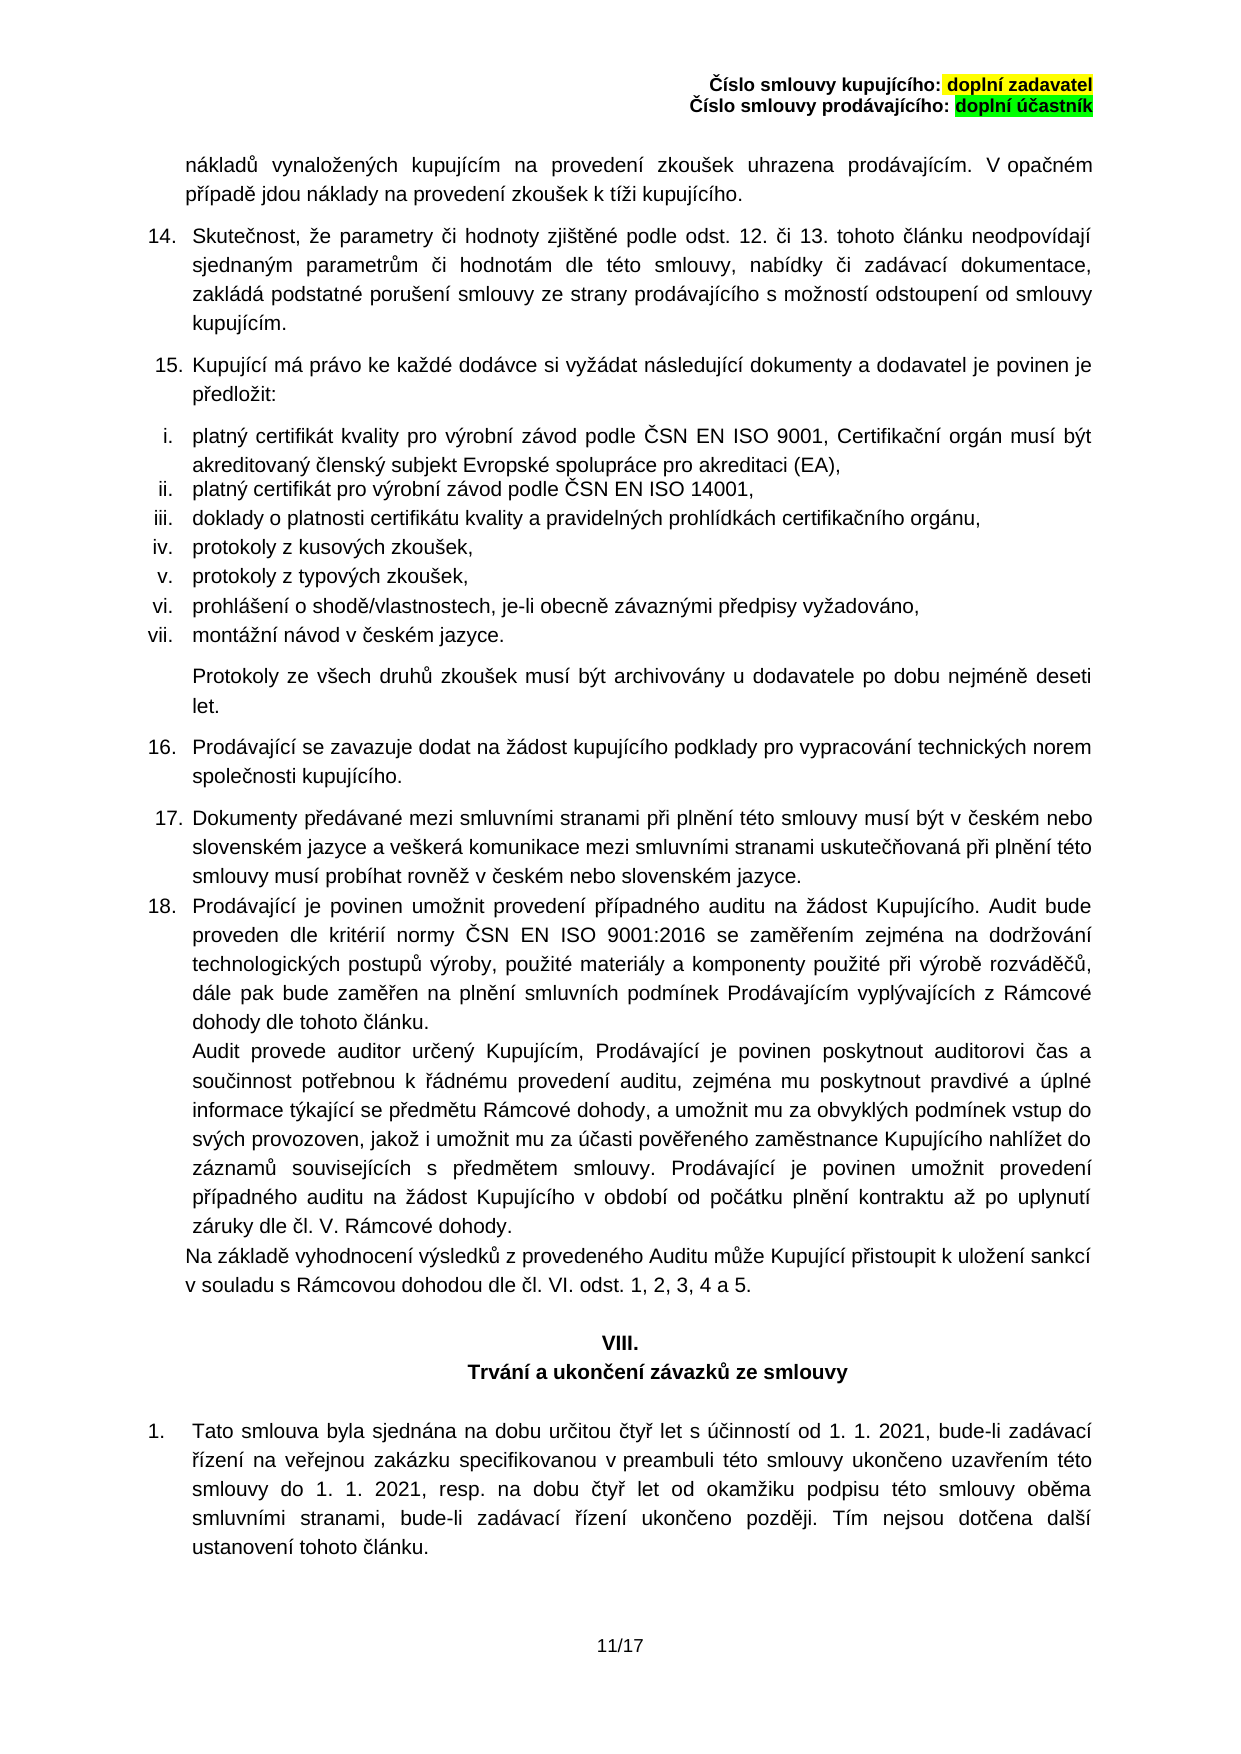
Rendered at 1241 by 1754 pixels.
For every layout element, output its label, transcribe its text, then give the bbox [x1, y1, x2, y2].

text VIII. [148, 1326, 1093, 1355]
list platný certifikát kvality pro výrobní závod podle ČSN EN ISO 9001, Certifikační orgán musí být akreditovaný členský subjekt Evropské spolupráce pro akreditaci (EA), [173, 418, 1093, 477]
list Trvání a ukončení závazků ze smlouvy [223, 1355, 1093, 1384]
text Na základě vyhodnocení výsledků z provedeného Auditu může Kupující přistoupit k uložení sankcí v souladu s Rámcovou dohodou dle čl. VI. odst. 1, 2, 3, 4 a 5. [185, 1238, 1093, 1297]
text Protokoly ze všech druhů zkoušek musí být archivovány u dodavatele po dobu nejméně deseti let. [192, 659, 1093, 717]
list Skutečnost, že parametry či hodnoty zjištěné podle odst. 12. či 13. tohoto článku neodpovídají sjednaným parametrům či hodnotám dle této smlouvy, nabídky či zadávací dokumentace, zakládá podstatné porušení smlouvy ze strany prodávajícího s možností odstoupení od smlouvy kupujícím. [148, 218, 1093, 335]
list Dokumenty předávané mezi smluvními stranami při plnění této smlouvy musí být v českém nebo slovenském jazyce a veškerá komunikace mezi smluvními stranami uskutečňovaná při plnění této smlouvy musí probíhat rovněž v českém nebo slovenském jazyce. [154, 801, 1093, 888]
list doklady o platnosti certifikátu kvality a pravidelných prohlídkách certifikačního orgánu, [173, 501, 1093, 530]
list Audit provede auditor určený Kupujícím, Prodávající je povinen poskytnout auditorovi čas a součinnost potřebnou k řádnému provedení auditu, zejména mu poskytnout pravdivé a úplné informace týkající se předmětu Rámcové dohody, a umožnit mu za obvyklých podmínek vstup do svých provozoven, jakož i umožnit mu za účasti pověřeného zaměstnance Kupujícího nahlížet do záznamů souvisejících s předmětem smlouvy. Prodávající je povinen umožnit provedení případného auditu na žádost Kupujícího v období od počátku plnění kontraktu až po uplynutí záruky dle čl. V. Rámcové dohody. [192, 1034, 1093, 1238]
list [148, 148, 1093, 206]
list Prodávající se zavazuje dodat na žádost kupujícího podklady pro vypracování technických norem společnosti kupujícího. [148, 730, 1093, 788]
list protokoly z kusových zkoušek, [173, 530, 1093, 559]
list Prodávající je povinen umožnit provedení případného auditu na žádost Kupujícího. Audit bude proveden dle kritérií normy ČSN EN ISO 9001:2016 se zaměřením zejména na dodržování technologických postupů výroby, použité materiály a komponenty použité při výrobě rozváděčů, dále pak bude zaměřen na plnění smluvních podmínek Prodávajícím vyplývajících z Rámcové dohody dle tohoto článku. [148, 888, 1093, 1034]
list prohlášení o shodě/vlastnostech, je-li obecně závaznými předpisy vyžadováno, [173, 588, 1093, 617]
list Kupující má právo ke každé dodávce si vyžádat následující dokumenty a dodavatel je povinen je předložit: [154, 348, 1093, 406]
list platný certifikát pro výrobní závod podle ČSN EN ISO 14001, [173, 477, 1093, 501]
list montážní návod v českém jazyce. [173, 617, 1093, 647]
list protokoly z typových zkoušek, [173, 559, 1093, 588]
list Tato smlouva byla sjednána na dobu určitou čtyř let s účinností od 1. 1. 2021, bude-li zadávací řízení na veřejnou zakázku specifikovanou v preambuli této smlouvy ukončeno uzavřením této smlouvy do 1. 1. 2021, resp. na dobu čtyř let od okamžiku podpisu této smlouvy oběma smluvními stranami, bude-li zadávací řízení ukončeno později. Tím nejsou dotčena další ustanovení tohoto článku. [148, 1413, 1093, 1559]
